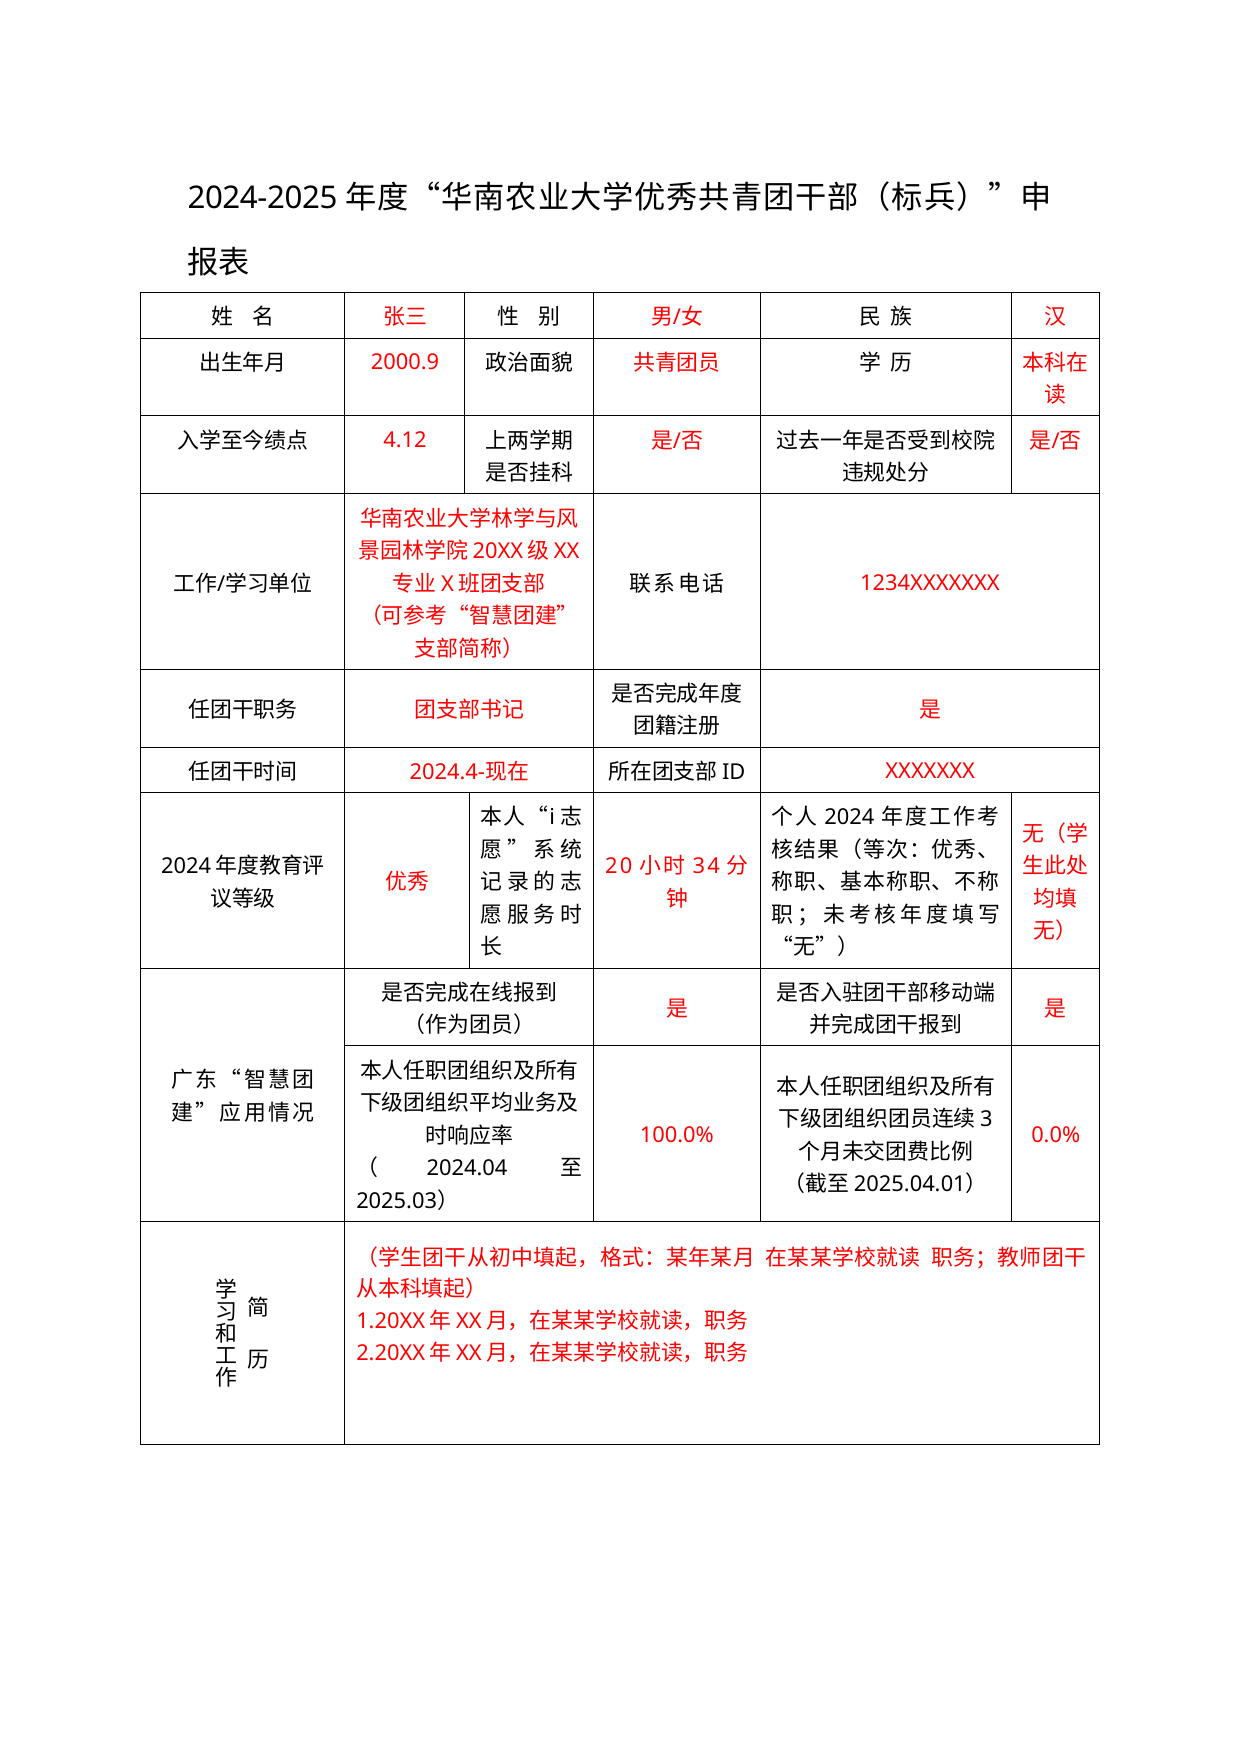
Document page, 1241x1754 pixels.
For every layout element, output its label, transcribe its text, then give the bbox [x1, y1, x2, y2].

table_cell 过去一年是否受到校院违规处分 [761, 416, 1011, 493]
table_cell 优秀 [345, 793, 469, 967]
table_cell 联系电话 [594, 494, 760, 669]
table_cell 任团干时间 [141, 748, 344, 792]
table_cell 是/否 [1012, 416, 1099, 493]
table_cell 出生年月 [141, 339, 344, 415]
table_cell 广东“智慧团建”应用情况 [141, 969, 344, 1221]
table_cell 是/否 [594, 416, 760, 493]
table_cell 学 历 [761, 339, 1011, 415]
table_cell 华南农业大学林学与风景园林学院20XX级XX专业X班团支部 （可参考“智慧团建”支部简称） [345, 494, 593, 669]
table_cell 简 历 学习和工作 [141, 1222, 344, 1444]
table_cell 1234XXXXXXX [761, 494, 1099, 669]
table_cell 2024.4-现在 [345, 748, 593, 792]
table_cell 无（学生此处均填无） [1012, 793, 1099, 967]
table_cell 100.0% [594, 1046, 760, 1221]
table_header 民 族 [761, 293, 1011, 337]
table_cell 本人“i志愿”系统记录的志愿服务时长 [470, 793, 593, 967]
table_cell 本科在读 [1012, 339, 1099, 415]
table_header 男/女 [594, 293, 760, 337]
table_cell XXXXXXX [761, 748, 1099, 792]
table_cell 政治面貌 [465, 339, 593, 415]
table_cell 0.0% [1012, 1046, 1099, 1221]
table_cell 是否完成年度团籍注册 [594, 670, 760, 747]
table_cell 上两学期是否挂科 [465, 416, 593, 493]
text 2024-2025年度“华南农业大学优秀共青团干部（标兵）”申报表 [187, 162, 1053, 292]
table_cell 本人任职团组织及所有下级团组织平均业务及时响应率 （2024.04至2025.03） [345, 1046, 593, 1221]
table_cell 工作/学习单位 [141, 494, 344, 669]
table_cell 2024年度教育评议等级 [141, 793, 344, 967]
table_cell 是 [1012, 969, 1099, 1045]
table_cell （学生团干从初中填起，格式：某年某月 在某某学校就读 职务；教师团干从本科填起） 1.20XX年XX月，在某某学校就读，职务 2.20XX年XX月，在某某学校就读，职务 [345, 1222, 1099, 1444]
table_cell 是 [761, 670, 1099, 747]
table_cell 入学至今绩点 [141, 416, 344, 493]
table_cell 4.12 [345, 416, 464, 493]
table_cell 所在团支部ID [594, 748, 760, 792]
table_cell 是否完成在线报到 （作为团员） [345, 969, 593, 1045]
table_cell 任团干职务 [141, 670, 344, 747]
table_header 张三 [345, 293, 464, 337]
table_cell 团支部书记 [345, 670, 593, 747]
table_cell 20小时34分钟 [594, 793, 760, 967]
table_cell 是否入驻团干部移动端并完成团干报到 [761, 969, 1011, 1045]
table_header 性 别 [465, 293, 593, 337]
table_cell 个人2024年度工作考核结果（等次：优秀、称职、基本称职、不称职；未考核年度填写“无”） [761, 793, 1011, 967]
table_cell 2000.9 [345, 339, 464, 415]
table_header 姓 名 [141, 293, 344, 337]
table_cell 是 [594, 969, 760, 1045]
table_cell 共青团员 [594, 339, 760, 415]
table_header 汉 [1012, 293, 1099, 337]
table_cell 本人任职团组织及所有下级团组织团员连续3个月未交团费比例 （截至2025.04.01） [761, 1046, 1011, 1221]
